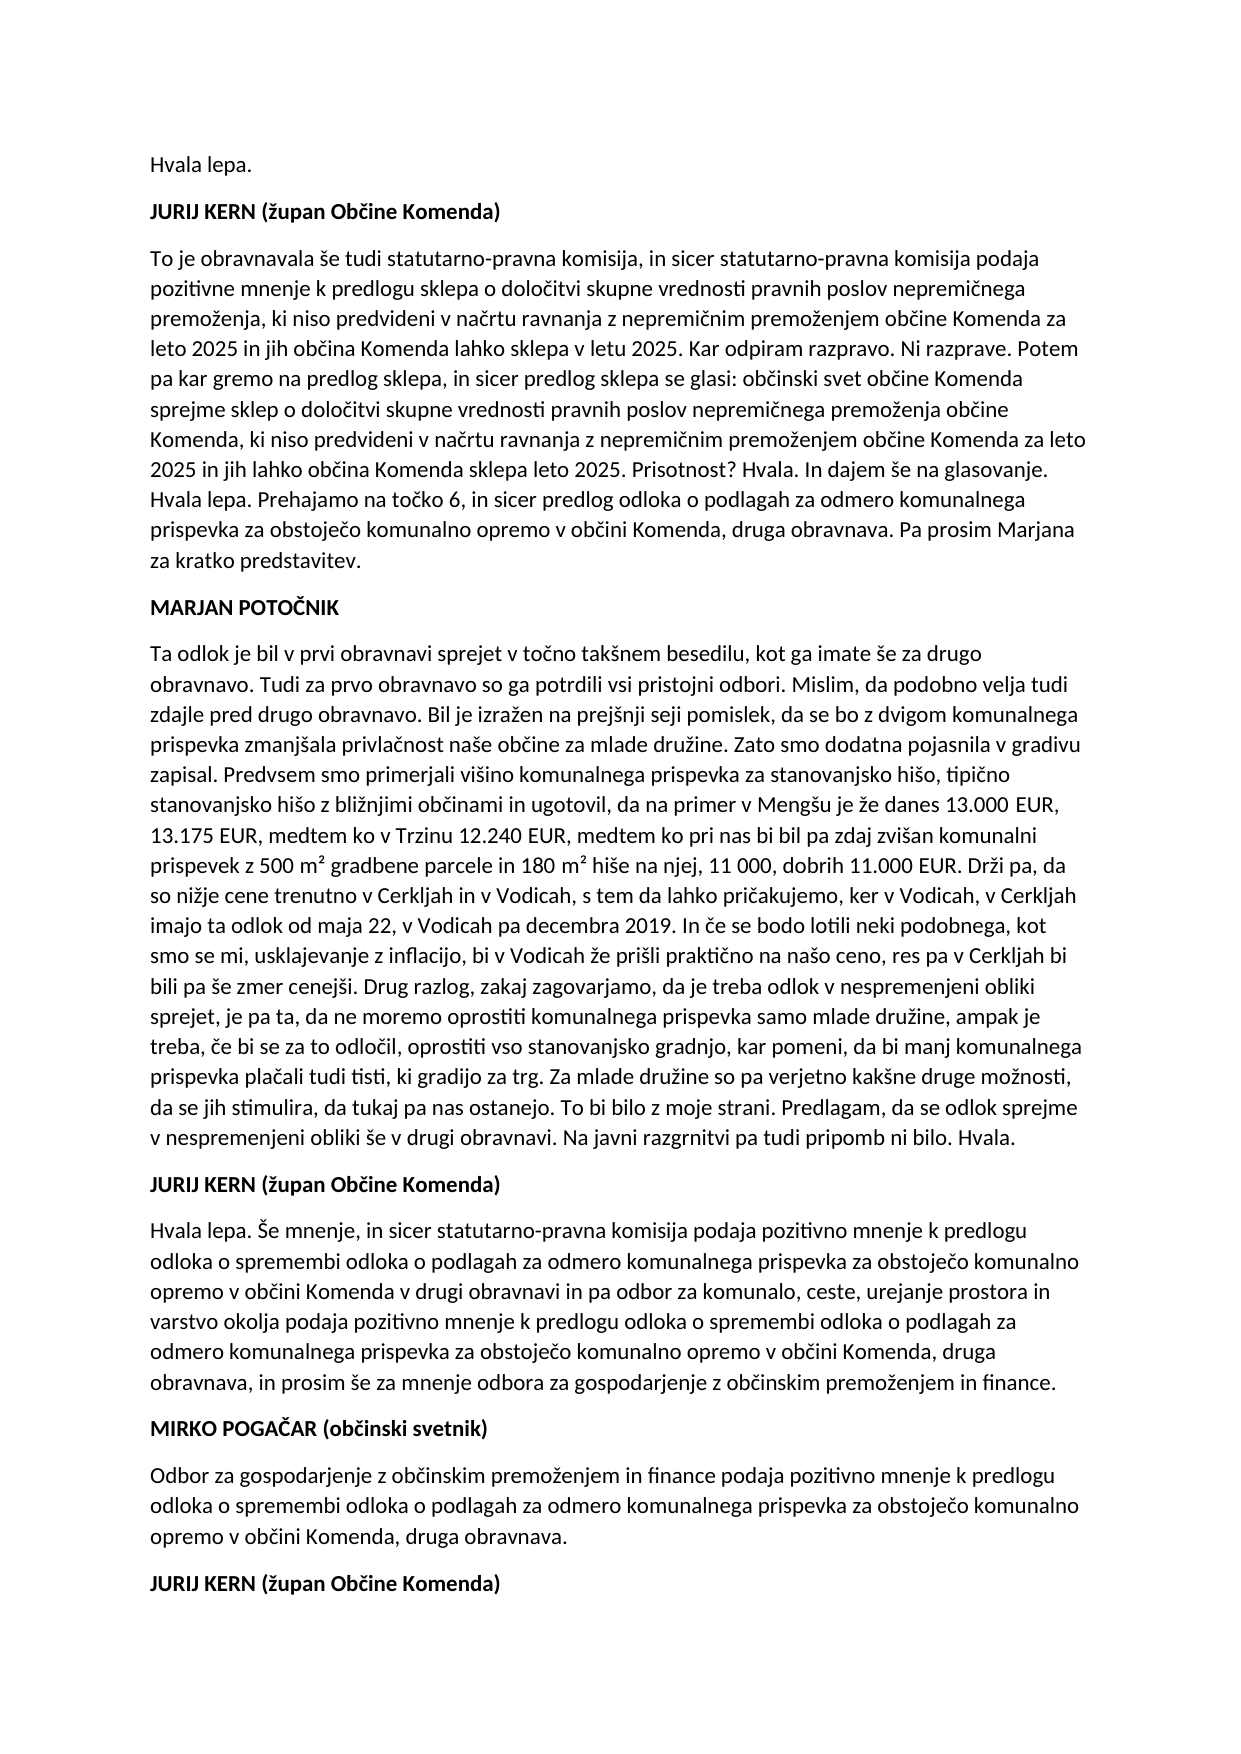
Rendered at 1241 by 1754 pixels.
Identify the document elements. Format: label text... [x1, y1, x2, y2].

text JURIJ KERN (župan Občine Komenda) [150, 197, 1090, 225]
text JURIJ KERN (župan Občine Komenda) [150, 1569, 1090, 1597]
text Odbor za gospodarjenje z občinskim premoženjem in finance podaja pozitivno mnenje k predlogu odloka o spremembi odloka o podlagah za odmero komunalnega prispevka za obstoječo komunalno opremo v občini Komenda, druga obravnava. [150, 1461, 1090, 1550]
text Ta odlok je bil v prvi obravnavi sprejet v točno takšnem besedilu, kot ga imate še za drugo obravnavo. Tudi za prvo obravnavo so ga potrdili vsi pristojni odbori. Mislim, da podobno velja tudi zdajle pred drugo obravnavo. Bil je izražen na prejšnji seji pomislek, da se bo z dvigom komunalnega prispevka zmanjšala privlačnost naše občine za mlade družine. Zato smo dodatna pojasnila v gradivu zapisal. Predvsem smo primerjali višino komunalnega prispevka za stanovanjsko hišo, tipično stanovanjsko hišo z bližnjimi občinami in ugotovil, da na primer v Mengšu je že danes 13.000 EUR, 13.175 EUR, medtem ko v Trzinu 12.240 EUR, medtem ko pri nas bi bil pa zdaj zvišan komunalni prispevek z 500 m² gradbene parcele in 180 m² hiše na njej, 11 000, dobrih 11.000 EUR. Drži pa, da so nižje cene trenutno v Cerkljah in v Vodicah, s tem da lahko pričakujemo, ker v Vodicah, v Cerkljah imajo ta odlok od maja 22, v Vodicah pa decembra 2019. In če se bodo lotili neki podobnega, kot smo se mi, usklajevanje z inflacijo, bi v Vodicah že prišli praktično na našo ceno, res pa v Cerkljah bi bili pa še zmer cenejši. Drug razlog, zakaj zagovarjamo, da je treba odlok v nespremenjeni obliki sprejet, je pa ta, da ne moremo oprostiti komunalnega prispevka samo mlade družine, ampak je treba, če bi se za to odločil, oprostiti vso stanovanjsko gradnjo, kar pomeni, da bi manj komunalnega prispevka plačali tudi tisti, ki gradijo za trg. Za mlade družine so pa verjetno kakšne druge možnosti, da se jih stimulira, da tukaj pa nas ostanejo. To bi bilo z moje strani. Predlagam, da se odlok sprejme v nespremenjeni obliki še v drugi obravnavi. Na javni razgrnitvi pa tudi pripomb ni bilo. Hvala. [150, 639, 1090, 1151]
text JURIJ KERN (župan Občine Komenda) [150, 1170, 1090, 1198]
text Hvala lepa. [150, 150, 1090, 178]
text To je obravnavala še tudi statutarno-pravna komisija, in sicer statutarno-pravna komisija podaja pozitivne mnenje k predlogu sklepa o določitvi skupne vrednosti pravnih poslov nepremičnega premoženja, ki niso predvideni v načrtu ravnanja z nepremičnim premoženjem občine Komenda za leto 2025 in jih občina Komenda lahko sklepa v letu 2025. Kar odpiram razpravo. Ni razprave. Potem pa kar gremo na predlog sklepa, in sicer predlog sklepa se glasi: občinski svet občine Komenda sprejme sklep o določitvi skupne vrednosti pravnih poslov nepremičnega premoženja občine Komenda, ki niso predvideni v načrtu ravnanja z nepremičnim premoženjem občine Komenda za leto 2025 in jih lahko občina Komenda sklepa leto 2025. Prisotnost? Hvala. In dajem še na glasovanje. Hvala lepa. Prehajamo na točko 6, in sicer predlog odloka o podlagah za odmero komunalnega prispevka za obstoječo komunalno opremo v občini Komenda, druga obravnava. Pa prosim Marjana za kratko predstavitev. [150, 244, 1090, 574]
text MARJAN POTOČNIK [150, 593, 1090, 621]
text MIRKO POGAČAR (občinski svetnik) [150, 1414, 1090, 1443]
text Hvala lepa. Še mnenje, in sicer statutarno-pravna komisija podaja pozitivno mnenje k predlogu odloka o spremembi odloka o podlagah za odmero komunalnega prispevka za obstoječo komunalno opremo v občini Komenda v drugi obravnavi in pa odbor za komunalo, ceste, urejanje prostora in varstvo okolja podaja pozitivno mnenje k predlogu odloka o spremembi odloka o podlagah za odmero komunalnega prispevka za obstoječo komunalno opremo v občini Komenda, druga obravnava, in prosim še za mnenje odbora za gospodarjenje z občinskim premoženjem in finance. [150, 1217, 1090, 1396]
